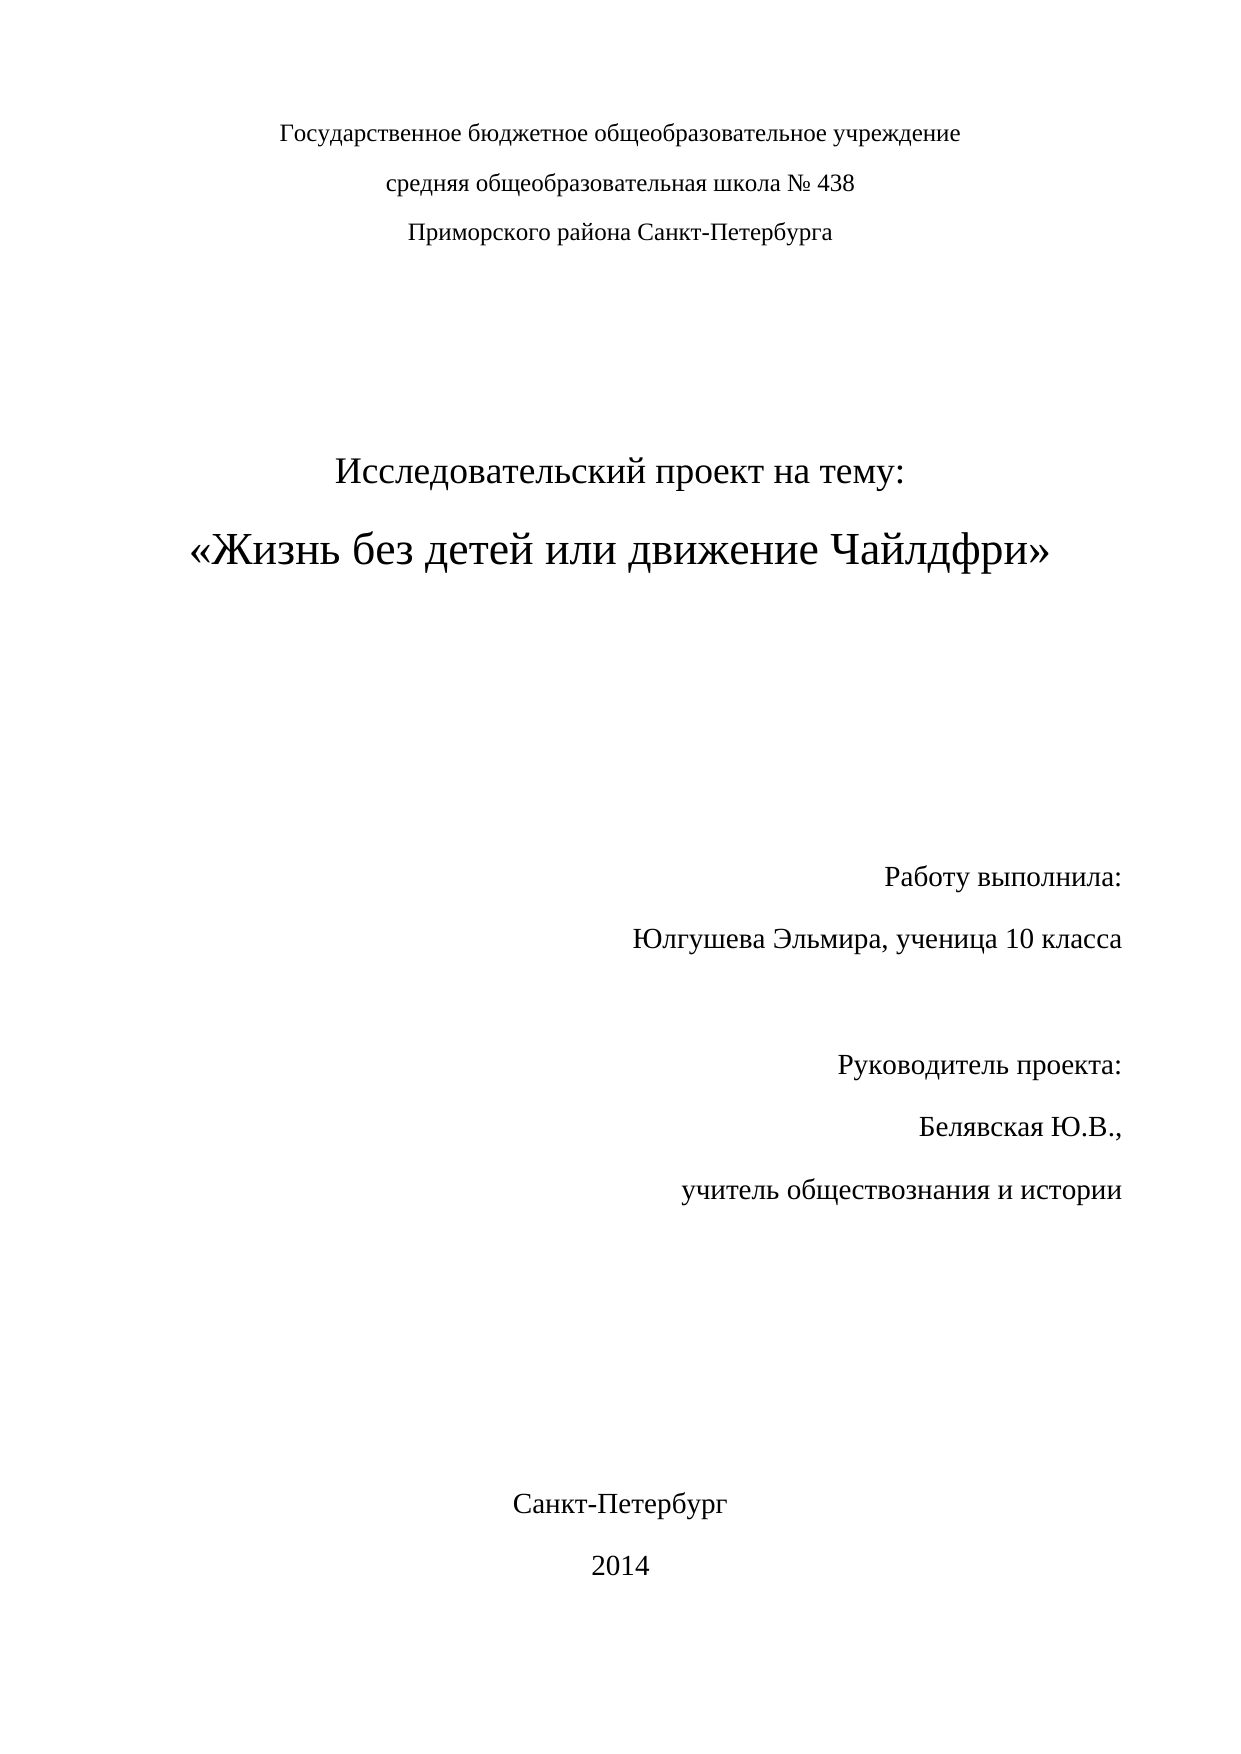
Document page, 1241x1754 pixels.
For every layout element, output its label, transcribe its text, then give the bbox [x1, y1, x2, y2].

text учитель обществознания и истории [118, 1172, 1122, 1206]
text 2014 [118, 1548, 1122, 1582]
text Санкт-Петербург [118, 1486, 1122, 1519]
text Белявская Ю.В., [118, 1109, 1122, 1143]
text Работу выполнила: [118, 859, 1122, 892]
text Юлгушева Эльмира, ученица 10 класса [118, 921, 1122, 955]
text «Жизнь без детей или движение Чайлдфри» [118, 521, 1122, 574]
text средняя общеобразовательная школа № 438 [118, 168, 1122, 196]
text Приморского района Санкт-Петербурга [118, 217, 1122, 246]
text Руководитель проекта: [118, 1047, 1122, 1080]
text Исследовательский проект на тему: [118, 449, 1122, 492]
text Государственное бюджетное общеобразовательное учреждение [118, 118, 1122, 147]
